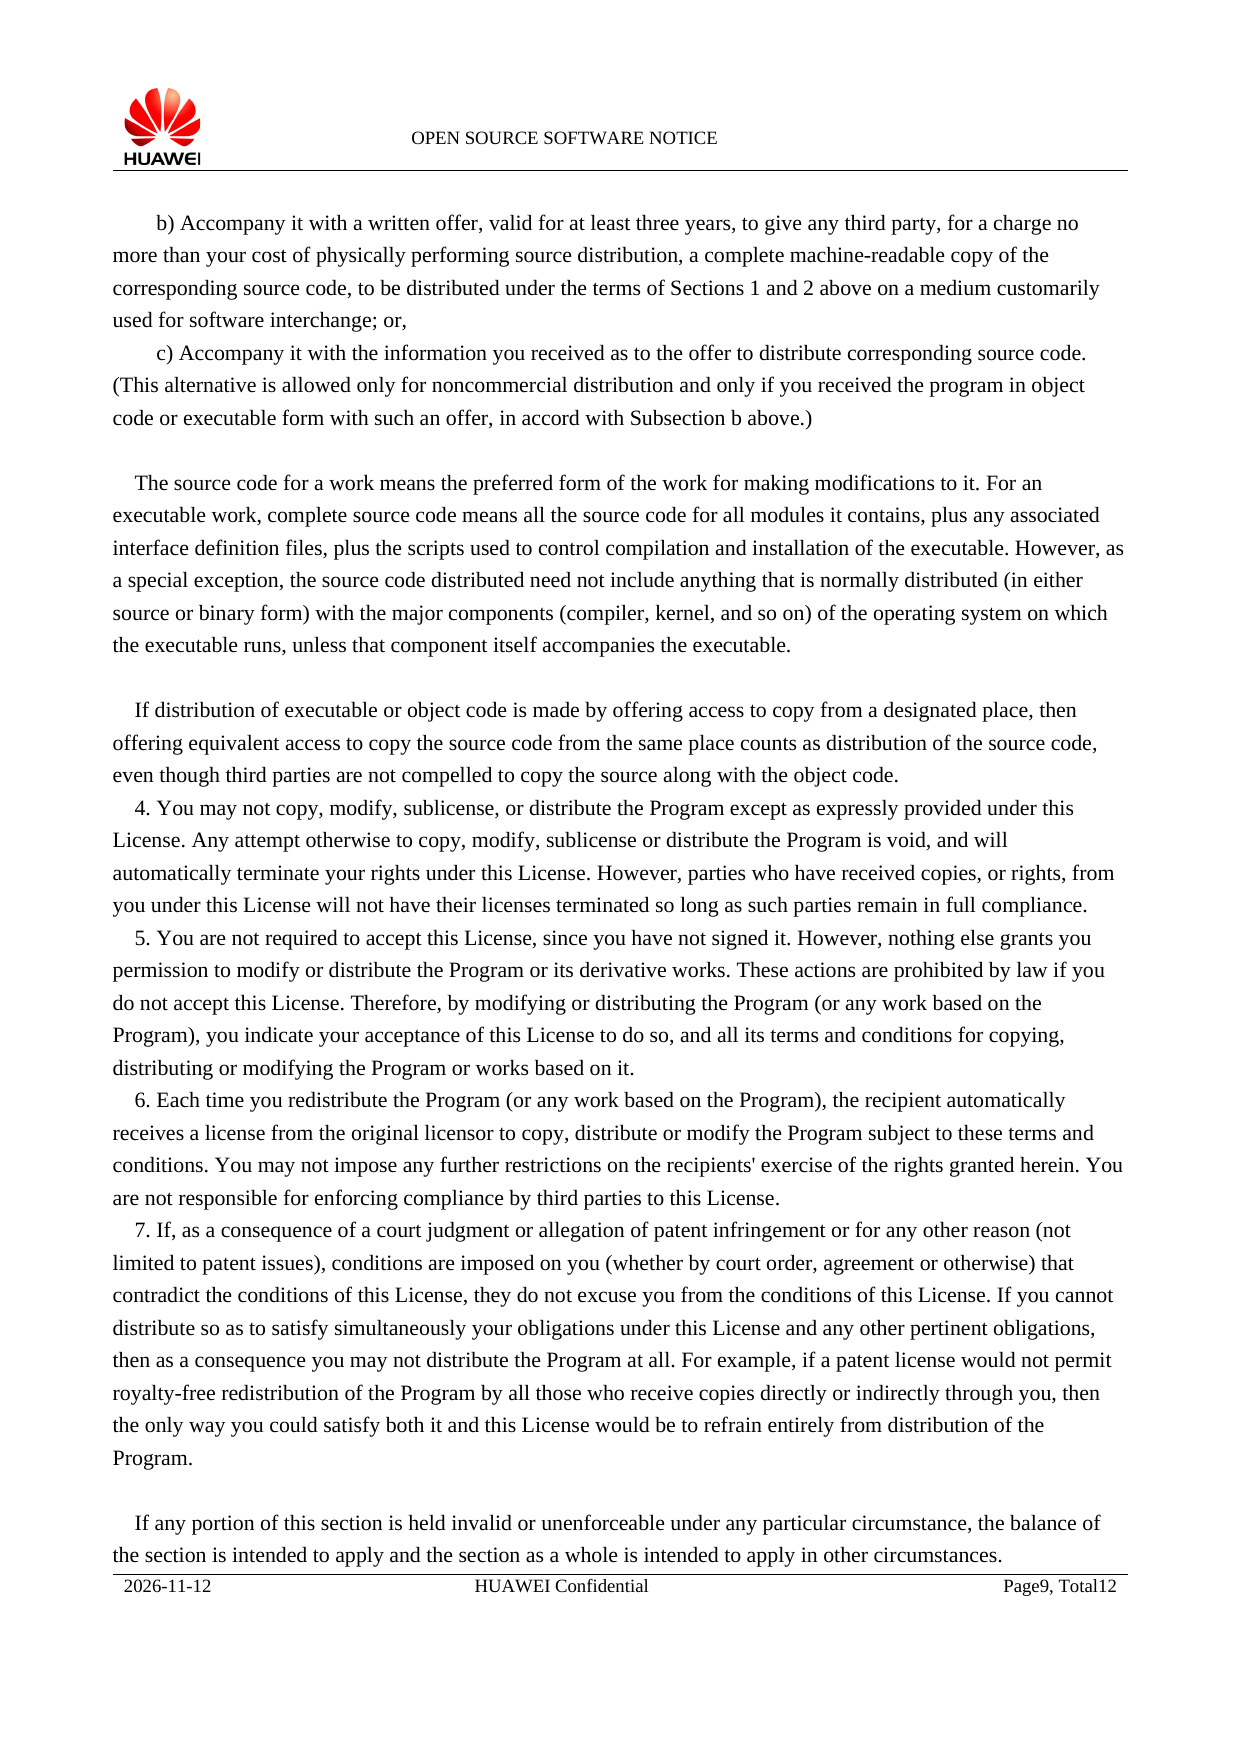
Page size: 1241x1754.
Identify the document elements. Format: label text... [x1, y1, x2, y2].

text c) Accompany it with the information you received as to the offer to distribute corresponding source code. (This alternative is allowed only for noncommercial distribution and only if you received the program in object code or executable form with such an offer, in accord with Subsection b above.) [112, 336, 1128, 434]
text 6. Each time you redistribute the Program (or any work based on the Program), the recipient automatically receives a license from the original licensor to copy, distribute or modify the Program subject to these terms and conditions. You may not impose any further restrictions on the recipients' exercise of the rights granted herein. You are not responsible for enforcing compliance by third parties to this License. [112, 1084, 1128, 1214]
text 7. If, as a consequence of a court judgment or allegation of patent infringement or for any other reason (not limited to patent issues), conditions are imposed on you (whether by court order, agreement or otherwise) that contradict the conditions of this License, they do not excuse you from the conditions of this License. If you cannot distribute so as to satisfy simultaneously your obligations under this License and any other pertinent obligations, then as a consequence you may not distribute the Program at all. For example, if a patent license would not permit royalty-free redistribution of the Program by all those who receive copies directly or indirectly through you, then the only way you could satisfy both it and this License would be to refrain entirely from distribution of the Program. [112, 1214, 1128, 1474]
text If any portion of this section is held invalid or unenforceable under any particular circumstance, the balance of the section is intended to apply and the section as a whole is intended to apply in other circumstances. [112, 1506, 1128, 1571]
text The source code for a work means the preferred form of the work for making modifications to it. For an executable work, complete source code means all the source code for all modules it contains, plus any associated interface definition files, plus the scripts used to control compilation and installation of the executable. However, as a special exception, the source code distributed need not include anything that is normally distributed (in either source or binary form) with the major components (compiler, kernel, and so on) of the operating system on which the executable runs, unless that component itself accompanies the executable. [112, 466, 1128, 661]
text 5. You are not required to accept this License, since you have not signed it. However, nothing else grants you permission to modify or distribute the Program or its derivative works. These actions are prohibited by law if you do not accept this License. Therefore, by modifying or distributing the Program (or any work based on the Program), you indicate your acceptance of this License to do so, and all its terms and conditions for copying, distributing or modifying the Program or works based on it. [112, 921, 1128, 1084]
text If distribution of executable or object code is made by offering access to copy from a designated place, then offering equivalent access to copy the source code from the same place counts as distribution of the source code, even though third parties are not compelled to copy the source along with the object code. [112, 694, 1128, 791]
picture [124, 88, 201, 165]
text 4. You may not copy, modify, sublicense, or distribute the Program except as expressly provided under this License. Any attempt otherwise to copy, modify, sublicense or distribute the Program is void, and will automatically terminate your rights under this License. However, parties who have received copies, or rights, from you under this License will not have their licenses terminated so long as such parties remain in full compliance. [112, 791, 1128, 921]
text b) Accompany it with a written offer, valid for at least three years, to give any third party, for a charge no more than your cost of physically performing source distribution, a complete machine-readable copy of the corresponding source code, to be distributed under the terms of Sections 1 and 2 above on a medium customarily used for software interchange; or, [112, 206, 1128, 336]
